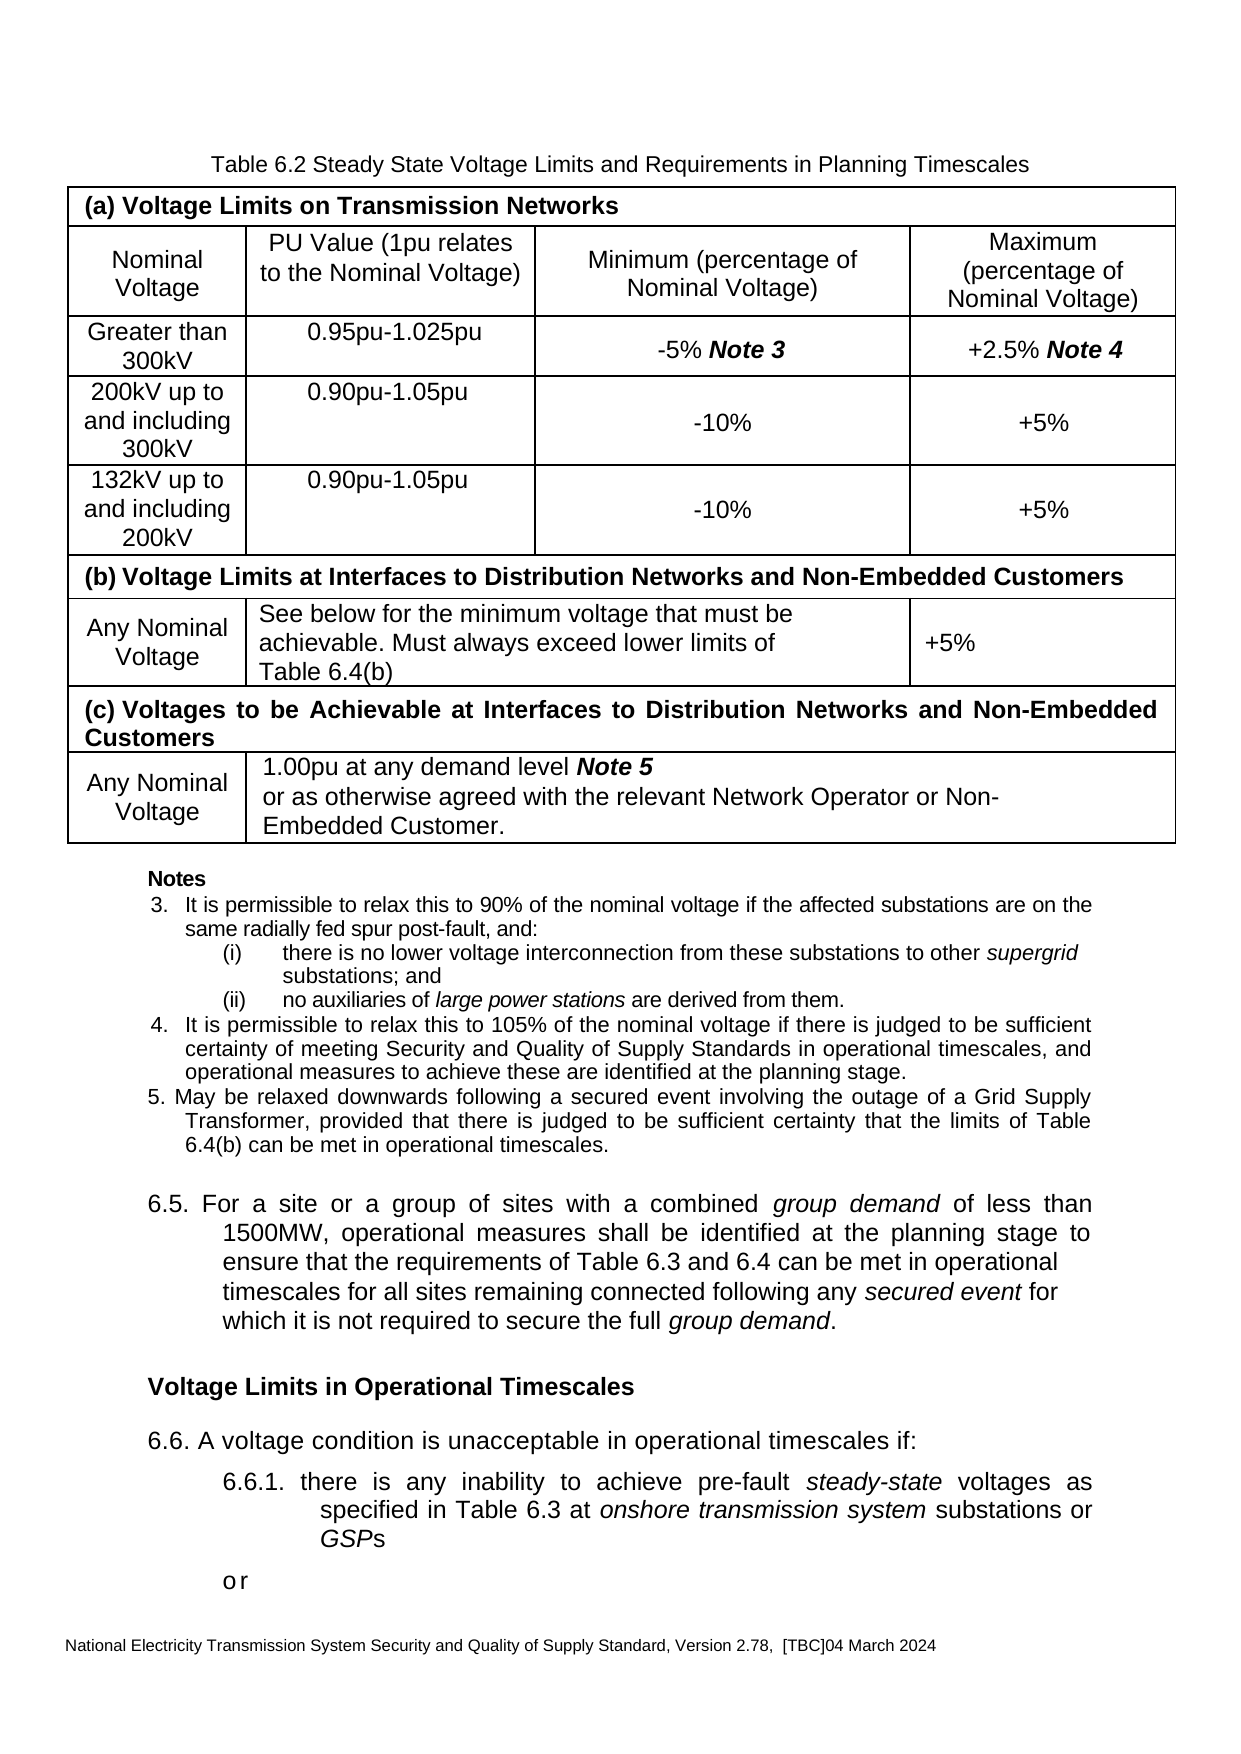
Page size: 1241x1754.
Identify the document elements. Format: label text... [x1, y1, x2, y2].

list there is no lower voltage interconnection from these substations to other supergrid substations; and [222, 942, 1093, 988]
table_cell Minimum (percentage of Nominal Voltage) [536, 227, 909, 315]
table_header Voltage Limits on Transmission Networks [69, 188, 1175, 225]
text 5. May be relaxed downwards following a secured event involving the outage of a Grid Supply Transformer, provided that there is judged to be sufficient certainty that the limits of Table 6.4(b) can be met in operational timescales. [147, 1085, 1093, 1157]
table_cell +2.5% Note 4 [911, 317, 1175, 375]
table_cell Voltages to be Achievable at Interfaces to Distribution Networks and Non-Embedded Customers [69, 687, 1175, 751]
text timescales for all sites remaining connected following any secured event for which it is not required to secure the full group demand. [222, 1277, 1093, 1335]
table_cell Any Nominal Voltage [69, 753, 245, 842]
text 6.6. A voltage condition is unacceptable in operational timescales if: [147, 1426, 1175, 1455]
text or [222, 1566, 1175, 1595]
table_cell +5% [911, 466, 1175, 554]
text 3. It is permissible to relax this to 90% of the nominal voltage if the affected substations are on the same radially fed spur post-fault, and: [147, 894, 1093, 941]
text Notes [147, 867, 1175, 892]
table_cell -10% [536, 377, 909, 464]
table_cell Any Nominal Voltage [69, 599, 245, 685]
table_cell 0.90pu-1.05pu [247, 377, 534, 464]
table_cell -5% Note 3 [536, 317, 909, 375]
text Table 6.2 Steady State Voltage Limits and Requirements in Planning Timescales [65, 151, 1175, 178]
text 6.5. For a site or a group of sites with a combined group demand of less than 1500MW, operational measures shall be identified at the planning stage to ensure that the requirements of Table 6.3 and 6.4 can be met in operational [147, 1190, 1093, 1277]
list no auxiliaries of large power stations are derived from them. [222, 988, 1175, 1012]
table_cell PU Value (1pu relates to the Nominal Voltage) [247, 227, 534, 315]
table_cell Voltage Limits at Interfaces to Distribution Networks and Non-Embedded Customers [69, 556, 1175, 597]
table_cell 132kV up to and including 200kV [69, 466, 245, 554]
table_cell See below for the minimum voltage that must be achievable. Must always exceed lower limits of Table 6.4(b) [247, 599, 909, 685]
text Voltage Limits in Operational Timescales [147, 1373, 1175, 1402]
table_cell -10% [536, 466, 909, 554]
table_cell Greater than 300kV [69, 317, 245, 375]
table_cell 1.00pu at any demand level Note 5 or as otherwise agreed with the relevant Network Operator or Non-Embedded Customer. [247, 753, 1175, 842]
table_cell 0.90pu-1.05pu [247, 466, 534, 554]
table_cell Maximum (percentage of Nominal Voltage) [911, 227, 1175, 315]
text 6.6.1. there is any inability to achieve pre-fault steady-state voltages as specified in Table 6.3 at onshore transmission system substations or GSPs [222, 1467, 1093, 1554]
table_cell 200kV up to and including 300kV [69, 377, 245, 464]
table_cell 0.95pu-1.025pu [247, 317, 534, 375]
table_cell +5% [911, 599, 1175, 685]
text 4. It is permissible to relax this to 105% of the nominal voltage if there is judged to be sufficient certainty of meeting Security and Quality of Supply Standards in operational timescales, and operational measures to achieve these are identified at the planning stage. [147, 1014, 1093, 1084]
table_cell +5% [911, 377, 1175, 464]
table_cell Nominal Voltage [69, 227, 245, 315]
